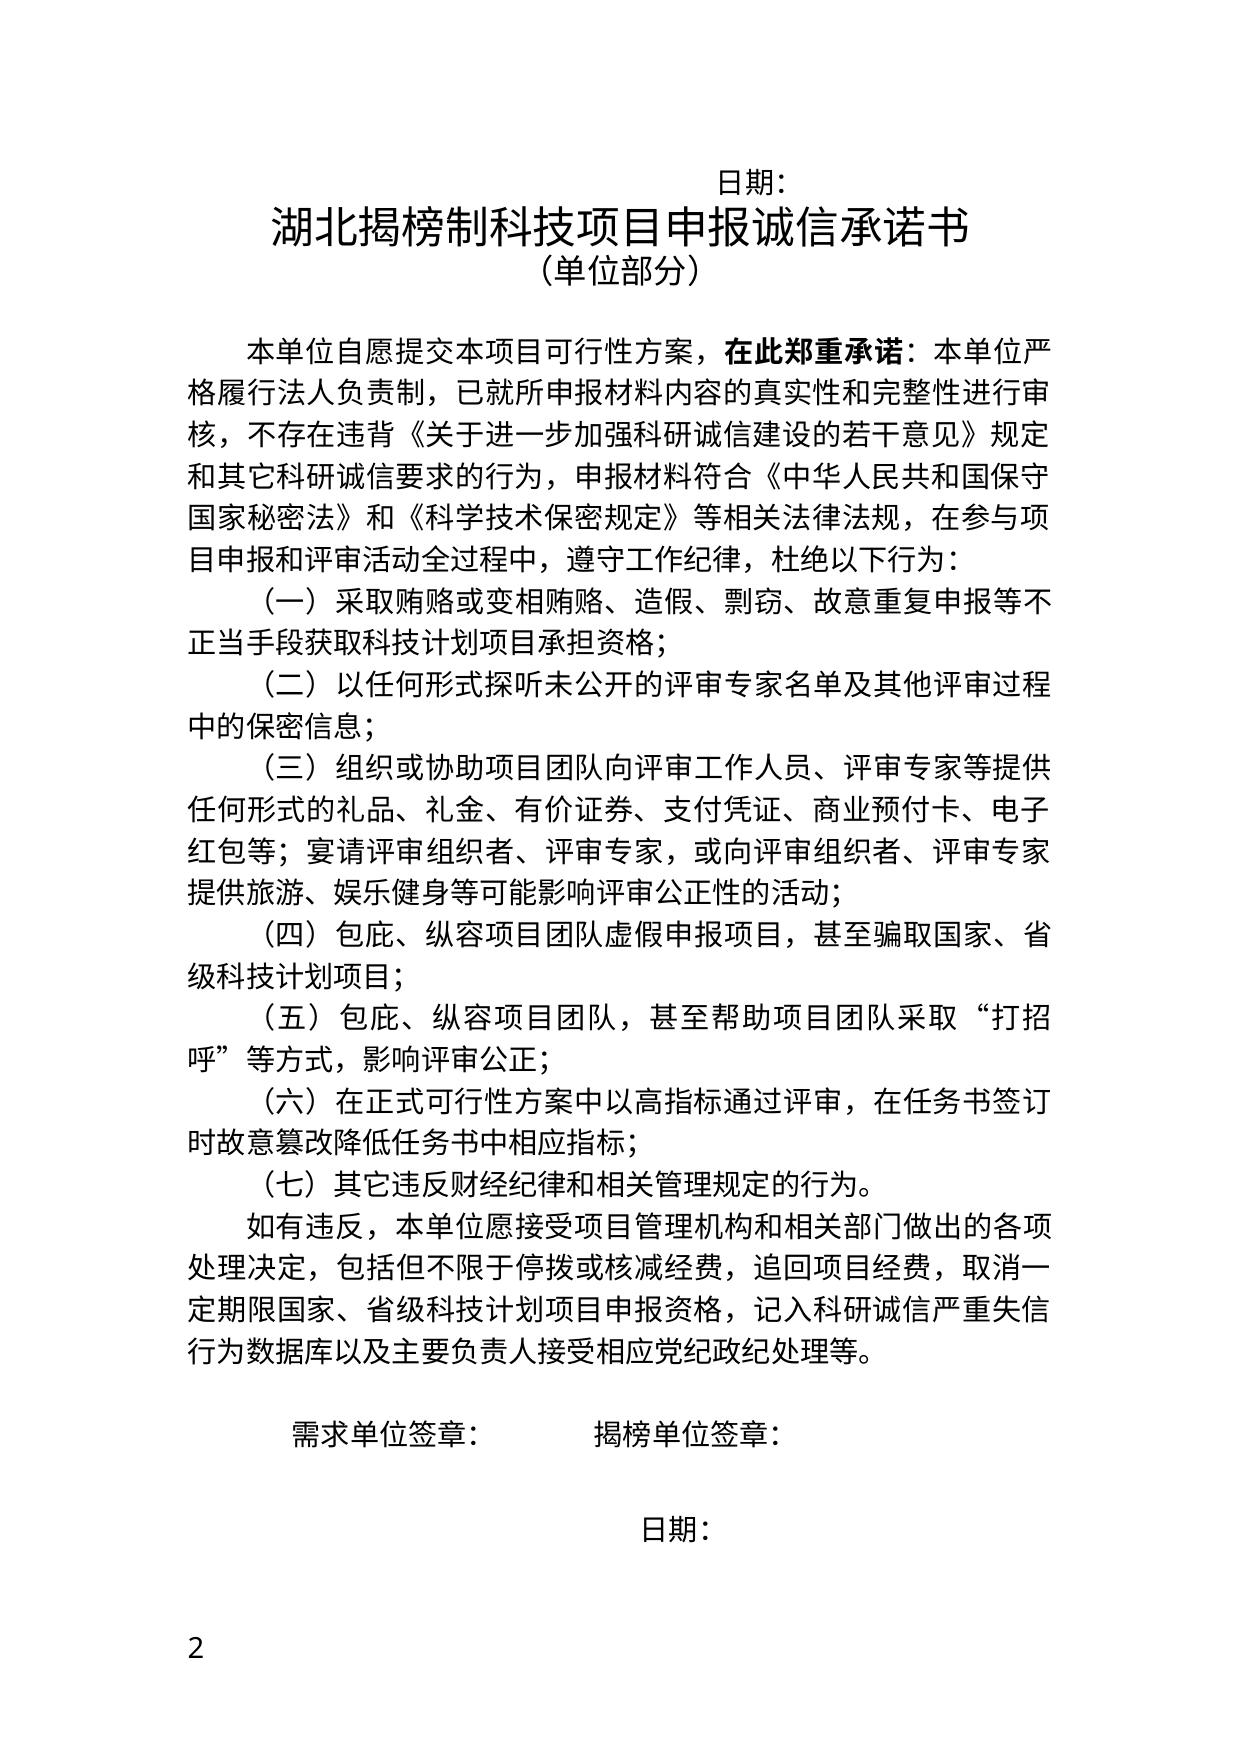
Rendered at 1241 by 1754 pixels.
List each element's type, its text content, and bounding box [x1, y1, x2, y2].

text （七）其它违反财经纪律和相关管理规定的行为。 [187, 1162, 1053, 1204]
text （四）包庇、纵容项目团队虚假申报项目，甚至骗取国家、省级科技计划项目； [187, 912, 1053, 995]
text （五）包庇、纵容项目团队，甚至帮助项目团队采取“打招呼”等方式，影响评审公正； [187, 995, 1053, 1079]
text 日期： [187, 1507, 1053, 1549]
text 本单位自愿提交本项目可行性方案，在此郑重承诺：本单位严格履行法人负责制，已就所申报材料内容的真实性和完整性进行审核，不存在违背《关于进一步加强科研诚信建设的若干意见》规定和其它科研诚信要求的行为，申报材料符合《中华人民共和国保守国家秘密法》和《科学技术保密规定》等相关法律法规，在参与项目申报和评审活动全过程中，遵守工作纪律，杜绝以下行为： [187, 329, 1053, 579]
text 如有违反，本单位愿接受项目管理机构和相关部门做出的各项处理决定，包括但不限于停拨或核减经费，追回项目经费，取消一定期限国家、省级科技计划项目申报资格，记入科研诚信严重失信行为数据库以及主要负责人接受相应党纪政纪处理等。 [187, 1204, 1053, 1370]
text （二）以任何形式探听未公开的评审专家名单及其他评审过程中的保密信息； [187, 662, 1053, 745]
text （单位部分） [187, 254, 1053, 291]
text 湖北揭榜制科技项目申报诚信承诺书 [187, 202, 1053, 254]
text （三）组织或协助项目团队向评审工作人员、评审专家等提供任何形式的礼品、礼金、有价证券、支付凭证、商业预付卡、电子红包等；宴请评审组织者、评审专家，或向评审组织者、评审专家提供旅游、娱乐健身等可能影响评审公正性的活动； [187, 745, 1053, 912]
text （六）在正式可行性方案中以高指标通过评审，在任务书签订时故意篡改降低任务书中相应指标； [187, 1079, 1053, 1162]
text （一）采取贿赂或变相贿赂、造假、剽窃、故意重复申报等不正当手段获取科技计划项目承担资格； [187, 579, 1053, 662]
text 需求单位签章： 揭榜单位签章： [187, 1412, 1053, 1454]
text 日期： [187, 162, 1053, 202]
